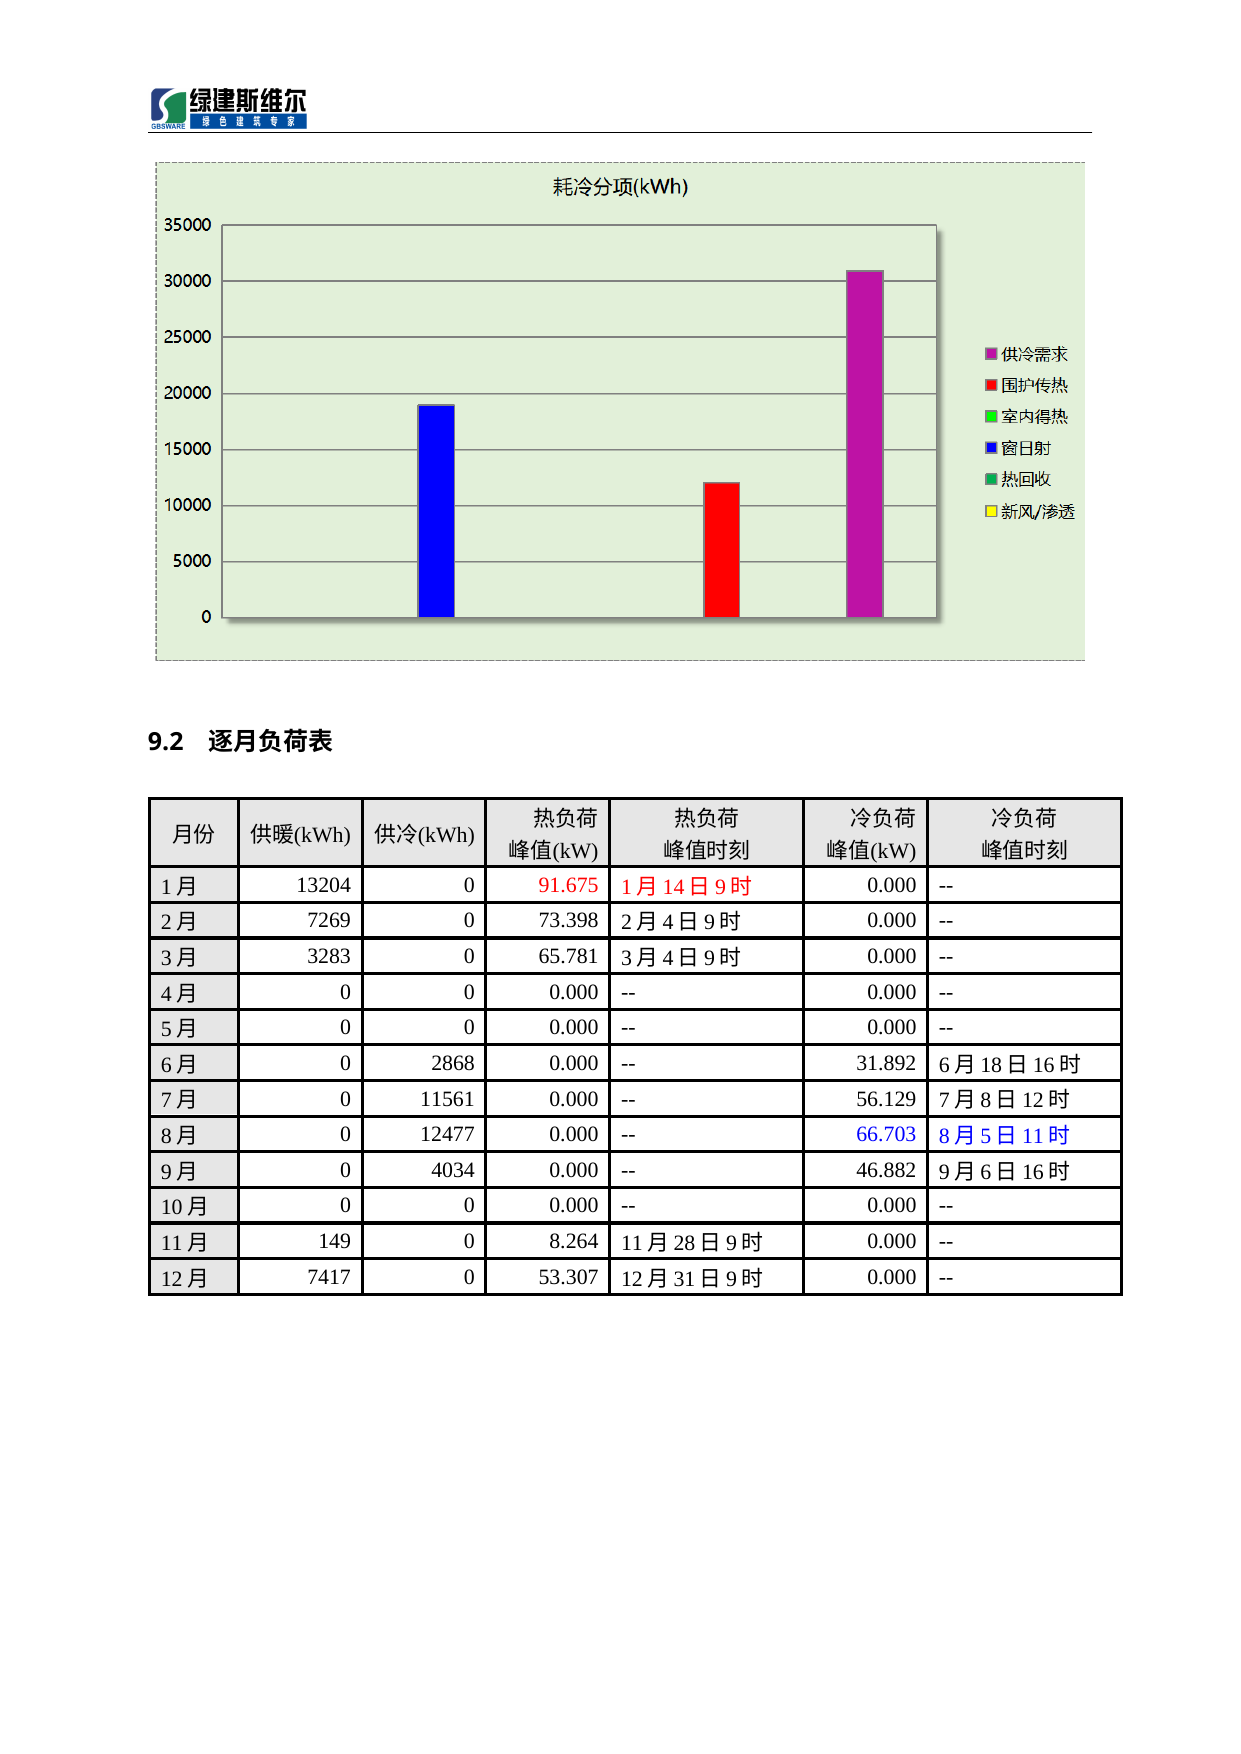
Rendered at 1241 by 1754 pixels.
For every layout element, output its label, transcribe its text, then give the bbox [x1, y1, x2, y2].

table_cell -- [929, 868, 1120, 901]
table_cell 0.000 [805, 940, 926, 972]
table_cell 0 [364, 1189, 484, 1221]
table_cell -- [611, 1046, 802, 1079]
table_cell 0.000 [805, 868, 926, 901]
table_header 供暖(kWh) [240, 800, 361, 865]
table_cell 7269 [240, 904, 361, 936]
table_cell 1月 [151, 868, 237, 901]
table_cell 4034 [364, 1153, 484, 1186]
table_cell 0.000 [805, 904, 926, 936]
table_cell 0 [364, 975, 484, 1008]
table_cell 0 [364, 904, 484, 936]
table_cell 11月 [151, 1225, 237, 1257]
table_cell 2月 [151, 904, 237, 936]
table_cell 66.703 [805, 1118, 926, 1150]
table_cell -- [611, 1118, 802, 1150]
table_header 冷负荷 峰值(kW) [805, 800, 926, 865]
table_cell 0.000 [805, 975, 926, 1008]
table_cell -- [611, 1082, 802, 1114]
table_cell 0.000 [487, 1189, 608, 1221]
table_cell -- [611, 1011, 802, 1043]
table_cell -- [611, 1153, 802, 1186]
table_cell 2868 [364, 1046, 484, 1079]
table_cell 8.264 [487, 1225, 608, 1257]
table_cell 0.000 [487, 1011, 608, 1043]
table_header 热负荷 峰值(kW) [487, 800, 608, 865]
table_header 冷负荷 峰值时刻 [929, 800, 1120, 865]
table_header 月份 [151, 800, 237, 865]
table_cell -- [929, 1260, 1120, 1293]
table_cell 11月28日9时 [611, 1225, 802, 1257]
table_cell 0.000 [805, 1189, 926, 1221]
table_cell 12477 [364, 1118, 484, 1150]
table_cell 73.398 [487, 904, 608, 936]
table_cell 0 [364, 1260, 484, 1293]
table_cell 0 [240, 975, 361, 1008]
table_cell -- [929, 975, 1120, 1008]
table_cell -- [929, 1189, 1120, 1221]
table_cell 31.892 [805, 1046, 926, 1079]
table_cell -- [611, 1189, 802, 1221]
table_cell 0.000 [487, 1118, 608, 1150]
table_cell 7417 [240, 1260, 361, 1293]
subtitle 逐月负荷表 [148, 707, 1092, 772]
table_cell 0.000 [487, 975, 608, 1008]
table_cell -- [929, 1225, 1120, 1257]
picture [155, 162, 1085, 661]
table_cell 8月 [151, 1118, 237, 1150]
table_cell 0 [240, 1153, 361, 1186]
table_cell 0 [364, 1225, 484, 1257]
table_cell 6月18日16时 [929, 1046, 1120, 1079]
table_cell 8月5日11时 [929, 1118, 1120, 1150]
table_cell 53.307 [487, 1260, 608, 1293]
table_cell -- [611, 975, 802, 1008]
table_cell 0.000 [487, 1082, 608, 1114]
table_cell 6月 [151, 1046, 237, 1079]
table_cell 0 [240, 1082, 361, 1114]
table_cell 7月 [151, 1082, 237, 1114]
table_cell 3283 [240, 940, 361, 972]
table_cell 3月 [151, 940, 237, 972]
table_cell 0 [240, 1046, 361, 1079]
table_cell 10月 [151, 1189, 237, 1221]
table_cell 46.882 [805, 1153, 926, 1186]
table_cell 4月 [151, 975, 237, 1008]
table_cell 0.000 [805, 1225, 926, 1257]
table_cell 2月4日9时 [611, 904, 802, 936]
table_cell 5月 [151, 1011, 237, 1043]
table_cell -- [929, 1011, 1120, 1043]
table_cell 0 [364, 940, 484, 972]
table_cell 7月8日12时 [929, 1082, 1120, 1114]
table_cell 12月 [151, 1260, 237, 1293]
table_header 供冷(kWh) [364, 800, 484, 865]
table_cell 12月31日9时 [611, 1260, 802, 1293]
table_header 热负荷 峰值时刻 [611, 800, 802, 865]
table_cell 0 [364, 1011, 484, 1043]
table_cell 91.675 [487, 868, 608, 901]
table_cell 56.129 [805, 1082, 926, 1114]
table_cell 0.000 [487, 1046, 608, 1079]
table_cell 13204 [240, 868, 361, 901]
table_cell 9月6日16时 [929, 1153, 1120, 1186]
table_cell 0.000 [805, 1260, 926, 1293]
table_cell 0 [240, 1011, 361, 1043]
table_cell 0 [240, 1189, 361, 1221]
picture [147, 88, 308, 130]
table_cell 0 [364, 868, 484, 901]
table_cell 149 [240, 1225, 361, 1257]
table_cell 11561 [364, 1082, 484, 1114]
table_cell 65.781 [487, 940, 608, 972]
table_cell 1月14日9时 [611, 868, 802, 901]
table_cell 9月 [151, 1153, 237, 1186]
table_cell 0.000 [487, 1153, 608, 1186]
table_cell -- [929, 904, 1120, 936]
table_cell 3月4日9时 [611, 940, 802, 972]
table_cell 0 [240, 1118, 361, 1150]
table_cell 0.000 [805, 1011, 926, 1043]
table_cell -- [929, 940, 1120, 972]
